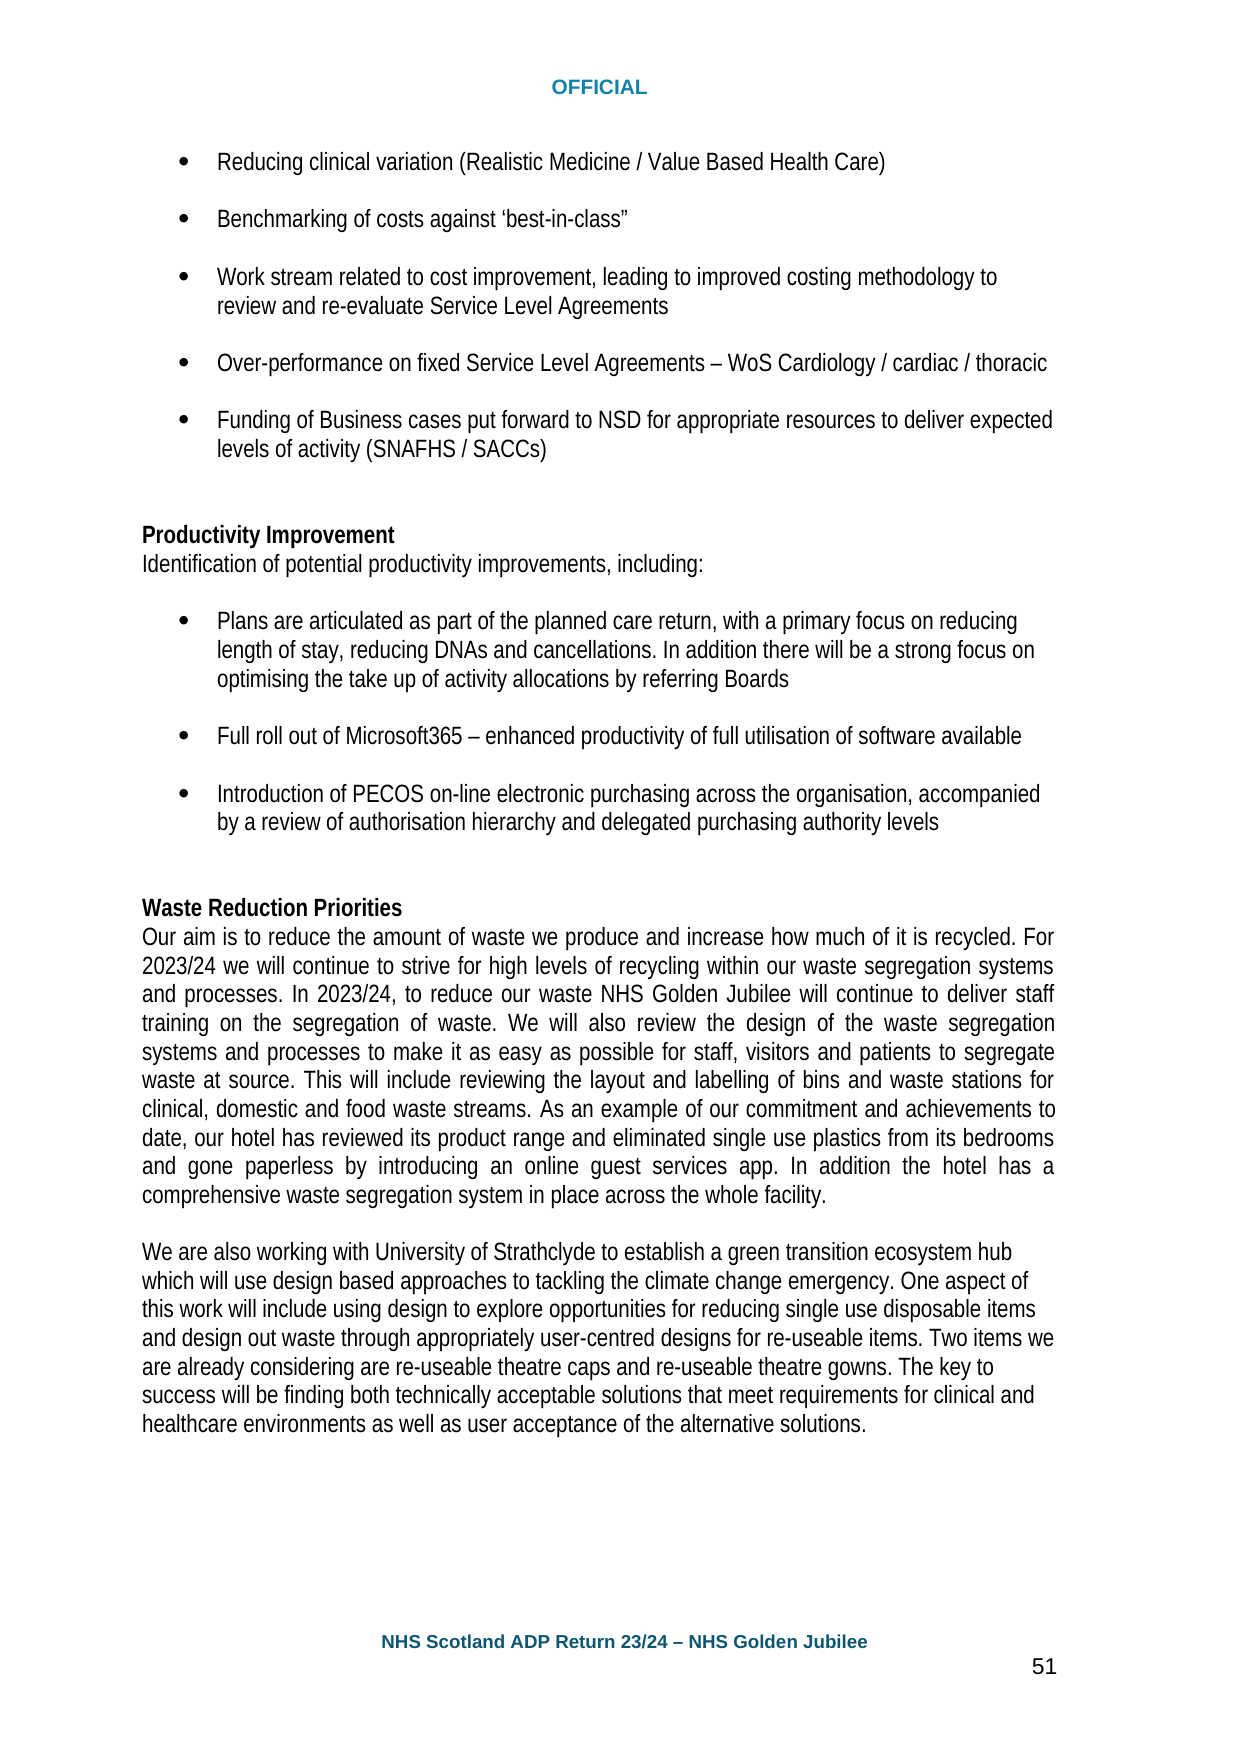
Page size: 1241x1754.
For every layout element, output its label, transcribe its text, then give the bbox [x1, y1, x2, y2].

list Introduction of PECOS on-line electronic purchasing across the organisation, accompanied by a review of authorisation hierarchy and delegated purchasing authority levels [179, 778, 1057, 836]
list Reducing clinical variation (Realistic Medicine / Value Based Health Care) [179, 147, 1057, 176]
list Plans are articulated as part of the planned care return, with a primary focus on reducing length of stay, reducing DNAs and cancellations. In addition there will be a strong focus on optimising the take up of activity allocations by referring Boards [179, 606, 1057, 721]
text We are also working with University of Strathclyde to establish a green transition ecosystem hub which will use design based approaches to tackling the climate change emergency. One aspect of this work will include using design to explore opportunities for reducing single use disposable items and design out waste through appropriately user-centred designs for re-useable items. Two items we are already considering are re-useable theatre caps and re-useable theatre gowns. The key to success will be finding both technically acceptable solutions that meet requirements for clinical and healthcare environments as well as user acceptance of the alternative solutions. [142, 1237, 1057, 1438]
list Over-performance on fixed Service Level Agreements – WoS Cardiology / cardiac / thoracic [179, 348, 1057, 377]
text Waste Reduction Priorities [142, 893, 1057, 922]
text Identification of potential productivity improvements, including: [142, 549, 1057, 577]
list Benchmarking of costs against ‘best-in-class” [179, 204, 1057, 233]
text Our aim is to reduce the amount of waste we produce and increase how much of it is recycled. For 2023/24 we will continue to strive for high levels of recycling within our waste segregation systems and processes. In 2023/24, to reduce our waste NHS Golden Jubilee will continue to deliver staff training on the segregation of waste. We will also review the design of the waste segregation systems and processes to make it as easy as possible for staff, visitors and patients to segregate waste at source. This will include reviewing the layout and labelling of bins and waste stations for clinical, domestic and food waste streams. As an example of our commitment and achievements to date, our hotel has reviewed its product range and eliminated single use plastics from its bedrooms and gone paperless by introducing an online guest services app. In addition the hotel has a comprehensive waste segregation system in place across the whole facility. [142, 922, 1057, 1208]
list Funding of Business cases put forward to NSD for appropriate resources to deliver expected levels of activity (SNAFHS / SACCs) [179, 405, 1057, 463]
list Full roll out of Microsoft365 – enhanced productivity of full utilisation of software available [179, 721, 1057, 750]
list Work stream related to cost improvement, leading to improved costing methodology to review and re-evaluate Service Level Agreements [179, 262, 1057, 319]
text Productivity Improvement [142, 520, 1057, 549]
